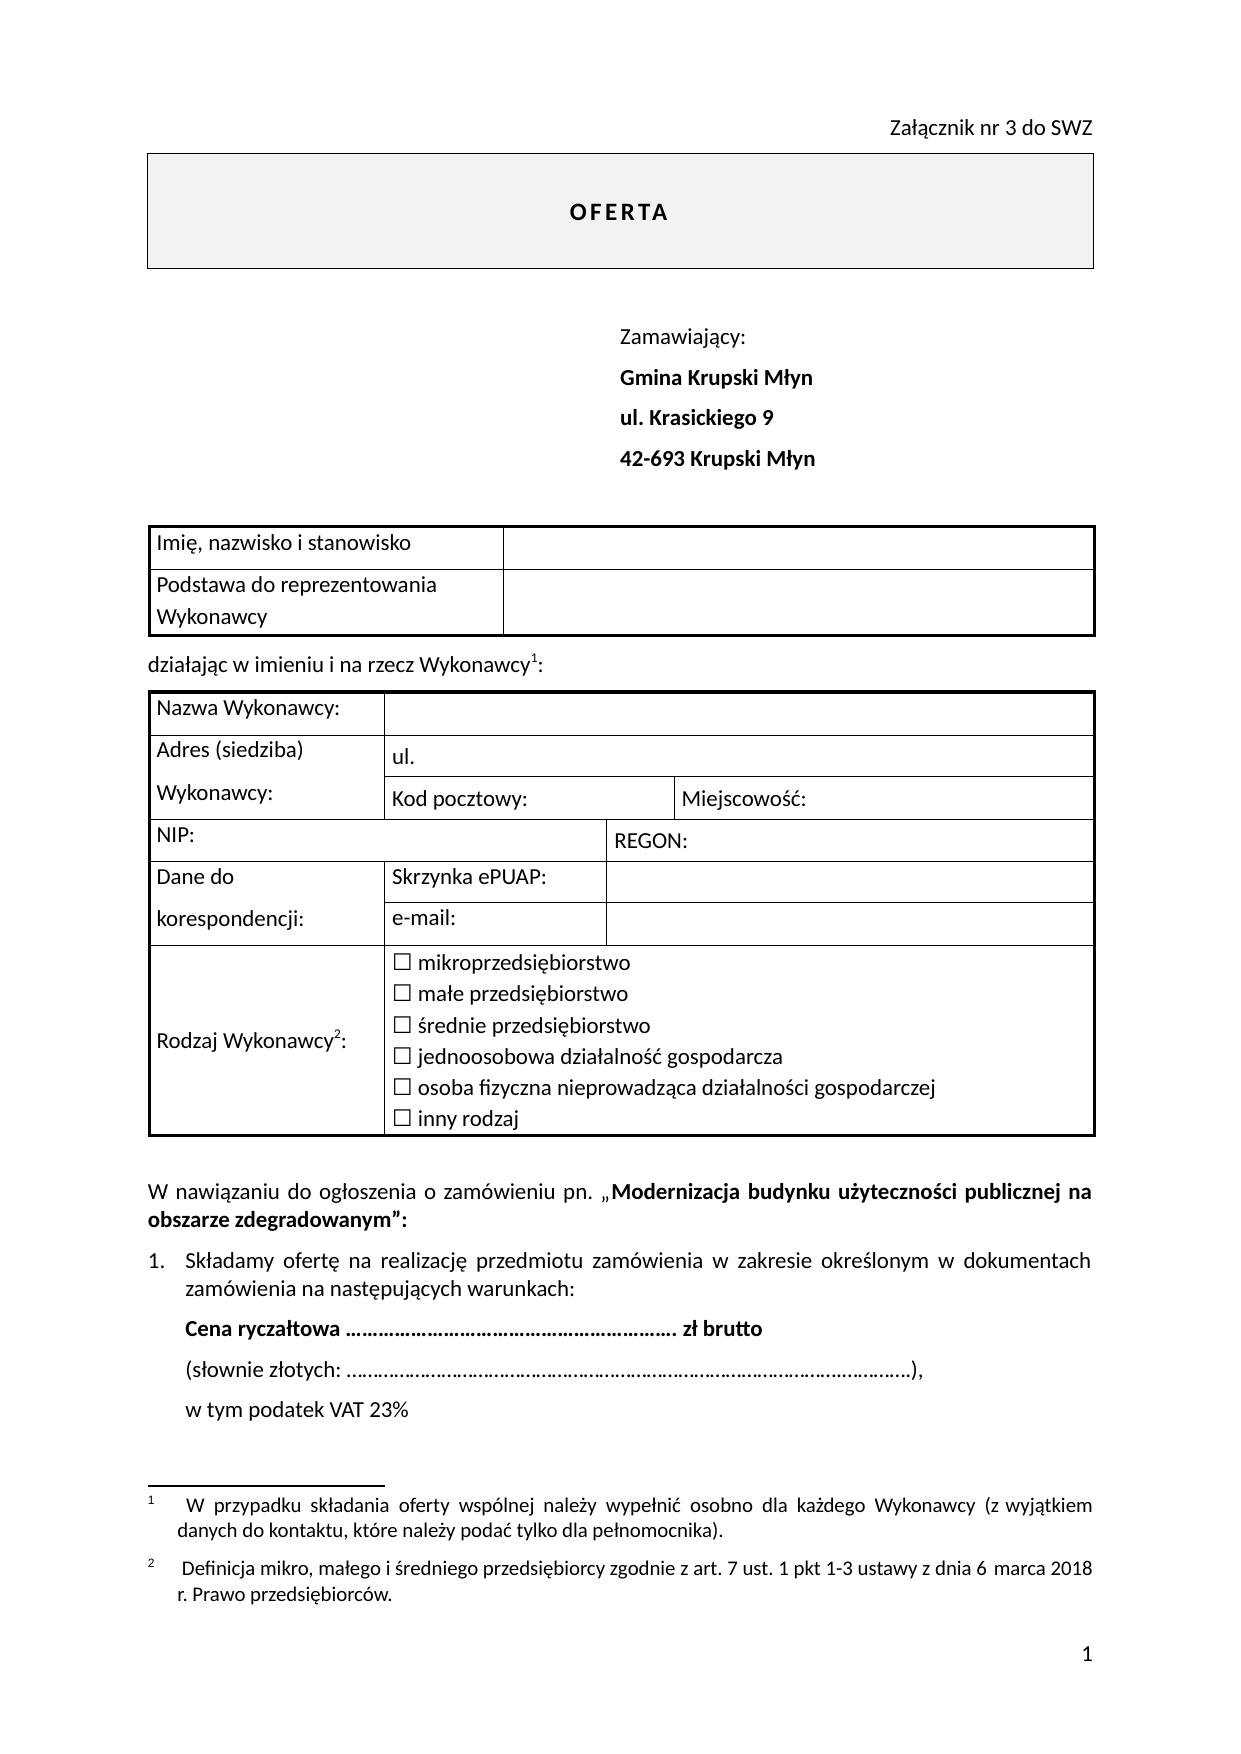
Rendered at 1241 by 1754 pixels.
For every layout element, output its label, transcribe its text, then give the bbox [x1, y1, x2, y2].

table_header [385, 694, 1093, 734]
table_cell [607, 862, 1093, 902]
table_header Imię, nazwisko i stanowisko [151, 528, 503, 569]
text W nawiązaniu do ogłoszenia o zamówieniu pn. „Modernizacja budynku użyteczności publicznej na obszarze zdegradowanym”: [148, 1177, 1093, 1233]
table_cell [504, 570, 1093, 634]
table_cell Kod pocztowy: [385, 777, 674, 819]
table_cell Dane do korespondencji: [151, 862, 384, 945]
text Zamawiający: [620, 322, 1093, 350]
text Gmina Krupski Młyn [620, 363, 1093, 391]
text OFERTA [148, 154, 1093, 268]
table_cell NIP: [151, 820, 606, 861]
text ul. Krasickiego 9 [620, 403, 1093, 431]
table_cell e-mail: [385, 903, 606, 945]
table_cell [607, 903, 1093, 945]
text Cena ryczałtowa ……………………………………………………. zł brutto [185, 1314, 1093, 1342]
table_cell ul. [385, 736, 1093, 776]
table_cell REGON: [607, 820, 1093, 861]
text działając w imieniu i na rzecz Wykonawcy: [148, 650, 1093, 678]
text w tym podatek VAT 23% [185, 1395, 1093, 1423]
table_cell Miejscowość: [675, 777, 1093, 819]
table_cell Adres (siedziba) Wykonawcy: [151, 736, 384, 819]
text (słownie złotych: ………………………………………………………………………………….………….), [185, 1355, 1093, 1383]
table_header [504, 528, 1093, 569]
table_cell mikroprzedsiębiorstwo małe przedsiębiorstwo średnie przedsiębiorstwo jednoosobowa działalność gospodarcza osoba fizyczna nieprowadząca działalności gospodarczej inny rodzaj [385, 946, 1093, 1134]
table_cell Skrzynka ePUAP: [385, 862, 606, 902]
table_header Nazwa Wykonawcy: [151, 694, 384, 734]
table_cell Podstawa do reprezentowania Wykonawcy [151, 570, 503, 634]
list Składamy ofertę na realizację przedmiotu zamówienia w zakresie określonym w dokumentach zamówienia na następujących warunkach: [148, 1246, 1093, 1302]
table_cell Rodzaj Wykonawcy: [151, 946, 384, 1134]
text 42-693 Krupski Młyn [620, 444, 1093, 472]
